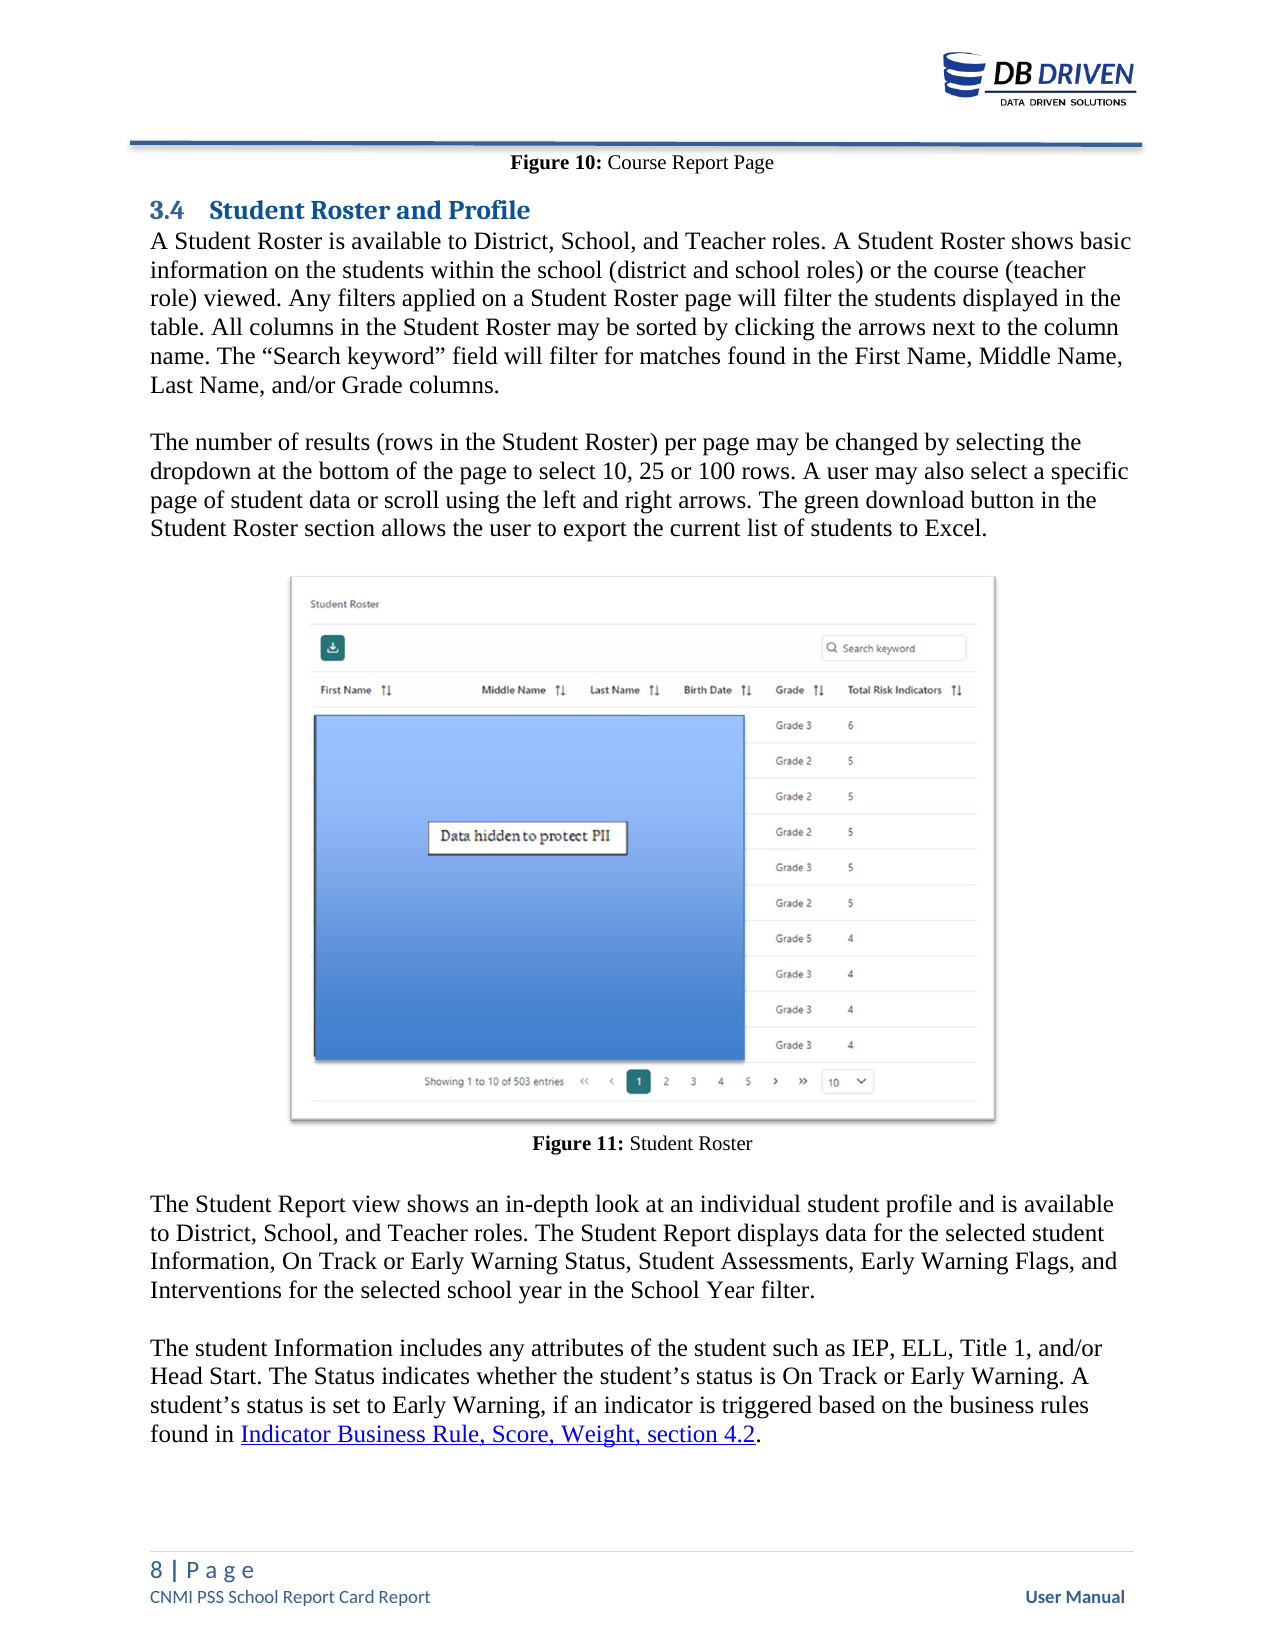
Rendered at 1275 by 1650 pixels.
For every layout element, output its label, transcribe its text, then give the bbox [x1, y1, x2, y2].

text The student Information includes any attributes of the student such as IEP, ELL, Title 1, and/or Head Start. The Status indicates whether the student’s status is On Track or Early Warning. A student’s status is set to Early Warning, if an indicator is triggered based on the business rules found in Indicator Business Rule, Score, Weight, section 4.2. [150, 1333, 1134, 1448]
picture [942, 51, 1137, 106]
picture [282, 571, 1003, 1131]
text The number of results (rows in the Student Roster) per page may be changed by selecting the dropdown at the bottom of the page to select 10, 25 or 100 rows. A user may also select a specific page of student data or scroll using the left and right arrows. The green download button in the Student Roster section allows the user to export the current list of students to Excel. [150, 427, 1134, 542]
subtitle Student Roster and Profile [150, 195, 1134, 226]
text A Student Roster is available to District, School, and Teacher roles. A Student Roster shows basic information on the students within the school (district and school roles) or the course (teacher role) viewed. Any filters applied on a Student Roster page will filter the students displayed in the table. All columns in the Student Roster may be sorted by clicking the arrows next to the column name. The “Search keyword” field will filter for matches found in the First Name, Middle Name, Last Name, and/or Grade columns. [150, 226, 1134, 398]
text The Student Report view shows an in-depth look at an individual student profile and is available to District, School, and Teacher roles. The Student Report displays data for the selected student Information, On Track or Early Warning Status, Student Assessments, Early Warning Flags, and Interventions for the selected school year in the School Year filter. [150, 1189, 1134, 1304]
